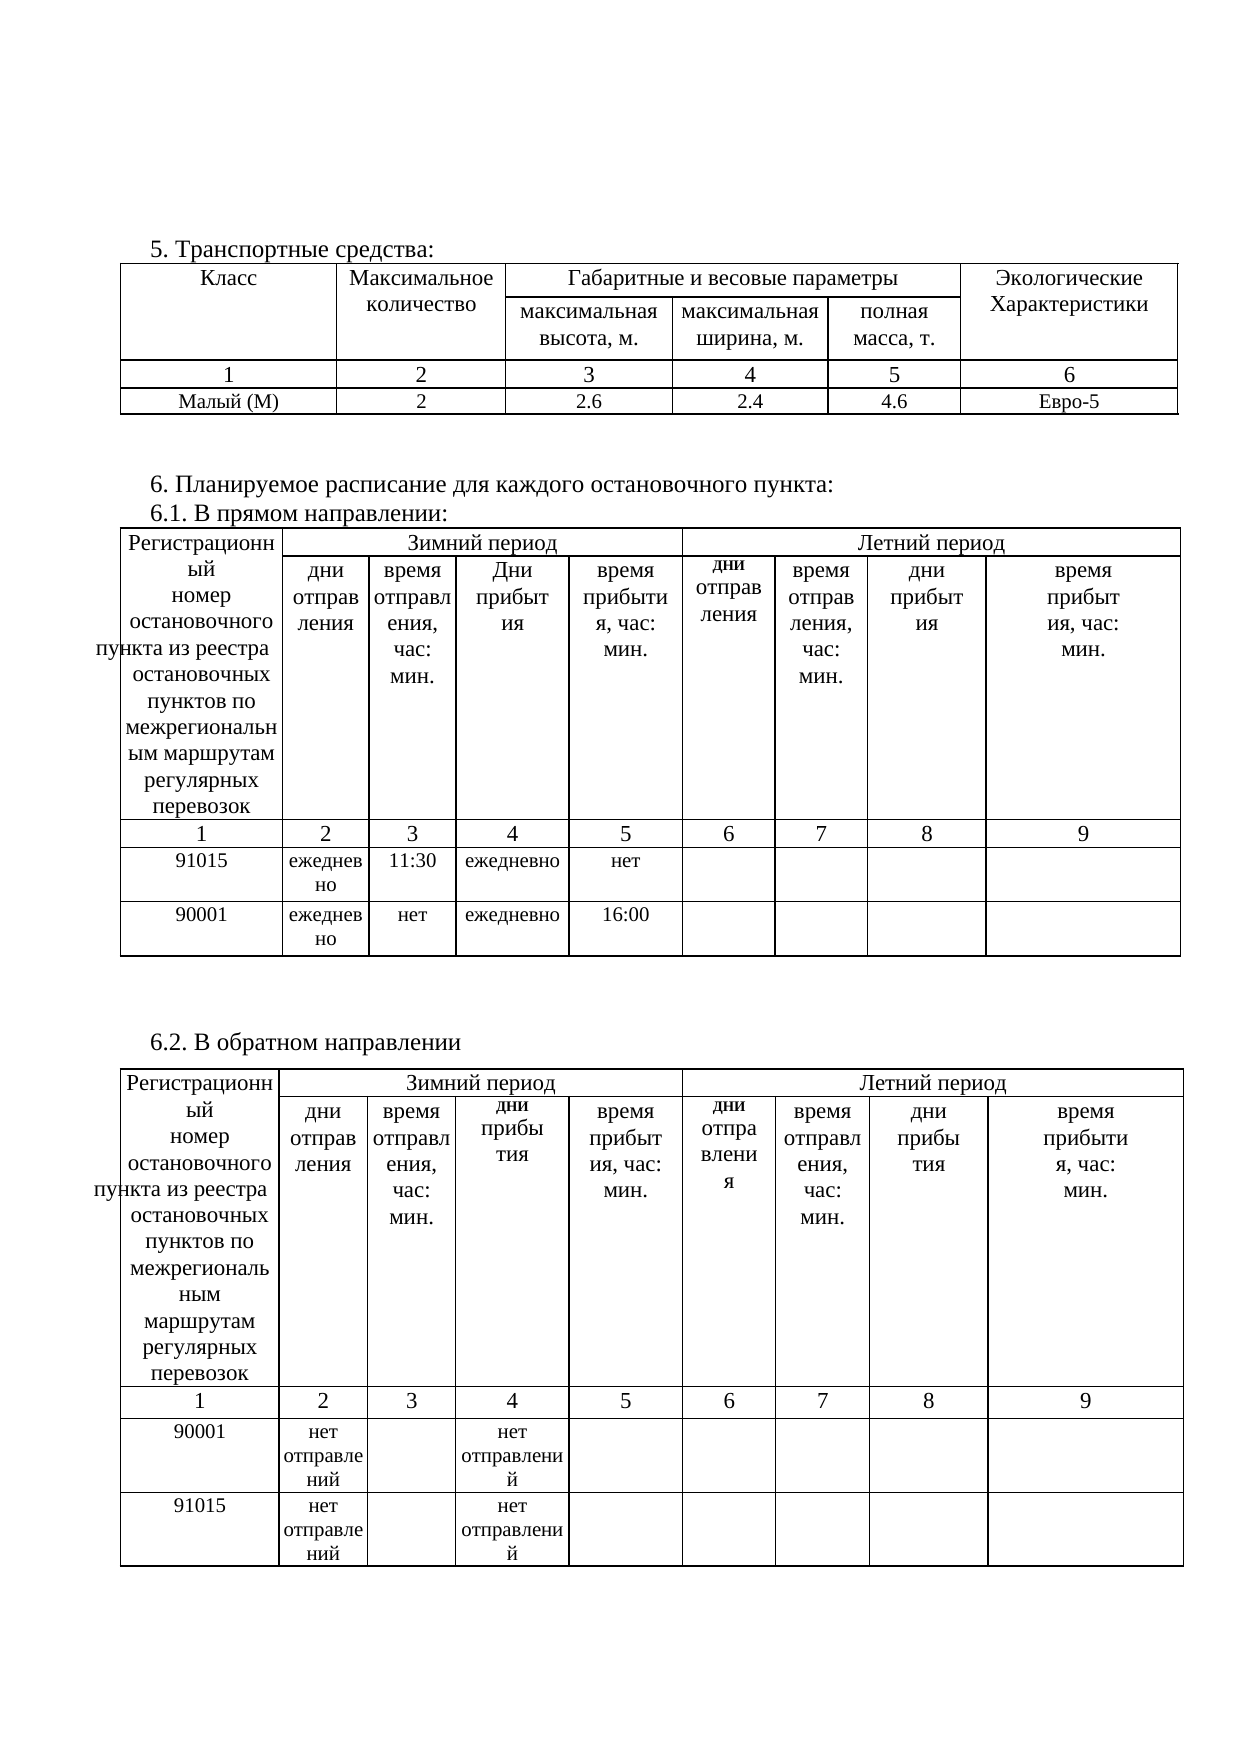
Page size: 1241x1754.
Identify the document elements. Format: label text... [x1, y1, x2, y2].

table_cell дни отправ ления [280, 1097, 367, 1386]
table_cell 6 [961, 361, 1177, 387]
table_cell 6 [683, 820, 774, 846]
table_header Габаритные и весовые параметры [506, 264, 960, 296]
table_cell время прибыти я, час: мин. [570, 557, 682, 818]
table_cell [868, 848, 985, 901]
table_cell 7 [776, 1387, 869, 1418]
table_header Класс [121, 264, 336, 359]
table_cell 2 [337, 389, 505, 413]
table_cell время отправл ения, час: мин. [370, 557, 455, 818]
table_cell 7 [776, 820, 867, 846]
table_cell нет отправлений [456, 1493, 568, 1565]
table_cell 1 [121, 361, 336, 387]
table_cell Дни прибыт ия [457, 557, 568, 818]
table_cell ДНИ отпра влени я [683, 1097, 775, 1386]
table_cell полная масса, т. [829, 298, 960, 359]
table_header Экологические Характеристики [961, 264, 1177, 359]
table_cell ежедневно [457, 848, 568, 901]
table_cell ДНИ прибы тия [456, 1097, 568, 1386]
table_cell [989, 1493, 1183, 1565]
table_header Летний период [683, 1070, 1183, 1096]
table_cell 3 [368, 1387, 455, 1418]
table_cell время прибыт ия, час: мин. [987, 557, 1180, 818]
table_cell [683, 1493, 775, 1565]
table_cell [870, 1493, 987, 1565]
table_cell 9 [987, 820, 1180, 846]
table_cell 1 [121, 820, 282, 846]
table_cell 4 [673, 361, 827, 387]
table_cell 2 [283, 820, 368, 846]
table_cell время прибыт ия, час: мин. [570, 1097, 682, 1386]
table_cell [683, 1419, 775, 1491]
table_cell время отправл ения, час: мин. [368, 1097, 455, 1386]
table_cell [870, 1419, 987, 1491]
table_cell 16:00 [570, 902, 682, 955]
table_header Максимальное количество [337, 264, 505, 359]
table_cell 1 [121, 1387, 278, 1418]
table_cell 91015 [121, 1493, 278, 1565]
table_cell 2.4 [673, 389, 827, 413]
table_cell 4 [456, 1387, 568, 1418]
table_cell [776, 1419, 869, 1491]
table_cell 3 [506, 361, 672, 387]
table_cell 5 [570, 1387, 682, 1418]
table_cell [570, 1493, 682, 1565]
table_cell [776, 848, 867, 901]
table_cell [776, 902, 867, 955]
table_cell 8 [868, 820, 985, 846]
table_cell 4 [457, 820, 568, 846]
table_cell ежедневно [457, 902, 568, 955]
table_cell максимальная ширина, м. [673, 298, 827, 359]
table_cell [368, 1419, 455, 1491]
table_cell [683, 902, 774, 955]
table_cell [570, 1419, 682, 1491]
table_cell ежедневно [283, 848, 368, 901]
table_cell 5 [570, 820, 682, 846]
table_cell 90001 [121, 902, 282, 955]
table_cell нет отправлений [456, 1419, 568, 1491]
text 6. Планируемое расписание для каждого остановочного пункта: [150, 469, 1090, 498]
table_cell [683, 848, 774, 901]
table_cell 3 [370, 820, 455, 846]
table_cell 2 [280, 1387, 367, 1418]
table_cell 2.6 [506, 389, 672, 413]
table_cell [987, 902, 1180, 955]
table_cell нет отправлений [280, 1493, 367, 1565]
table_cell [989, 1419, 1183, 1491]
table_cell 6 [683, 1387, 775, 1418]
table_cell 91015 [121, 848, 282, 901]
table_header Зимний период [280, 1070, 682, 1096]
text 6.2. В обратном направлении [150, 1027, 1090, 1055]
table_header Регистрационный номер остановочного пункта из реестра остановочных пунктов по межрегиональным маршрутам регулярных перевозок [121, 529, 282, 818]
text 6.1. В прямом направлении: [150, 498, 1090, 527]
table_cell время отправл ения, час: мин. [776, 1097, 869, 1386]
table_cell 2 [337, 361, 505, 387]
table_cell 4.6 [829, 389, 960, 413]
table_cell время прибыти я, час: мин. [989, 1097, 1183, 1386]
table_cell ДНИ отправ ления [683, 557, 774, 818]
table_cell время отправ ления, час: мин. [776, 557, 867, 818]
table_header Летний период [683, 529, 1180, 555]
table_cell [368, 1493, 455, 1565]
table_cell 5 [829, 361, 960, 387]
table_cell [776, 1493, 869, 1565]
table_cell 11:30 [370, 848, 455, 901]
table_cell нет отправлений [280, 1419, 367, 1491]
table_cell дни отправ ления [283, 557, 368, 818]
table_header Зимний период [283, 529, 682, 555]
table_cell [868, 902, 985, 955]
table_cell нет [570, 848, 682, 901]
table_cell ежедневно [283, 902, 368, 955]
table_cell Малый (М) [121, 389, 336, 413]
table_cell Евро-5 [961, 389, 1177, 413]
table_cell 9 [989, 1387, 1183, 1418]
table_cell дни прибыт ия [868, 557, 985, 818]
table_header Регистрационный номер остановочного пункта из реестра остановочных пунктов по межрегиональным маршрутам регулярных перевозок [121, 1070, 278, 1386]
table_cell нет [370, 902, 455, 955]
table_cell дни прибы тия [870, 1097, 987, 1386]
table_cell максимальная высота, м. [506, 298, 672, 359]
table_cell 8 [870, 1387, 987, 1418]
table_cell 90001 [121, 1419, 278, 1491]
table_cell [987, 848, 1180, 901]
text 5. Транспортные средства: [150, 234, 1090, 263]
